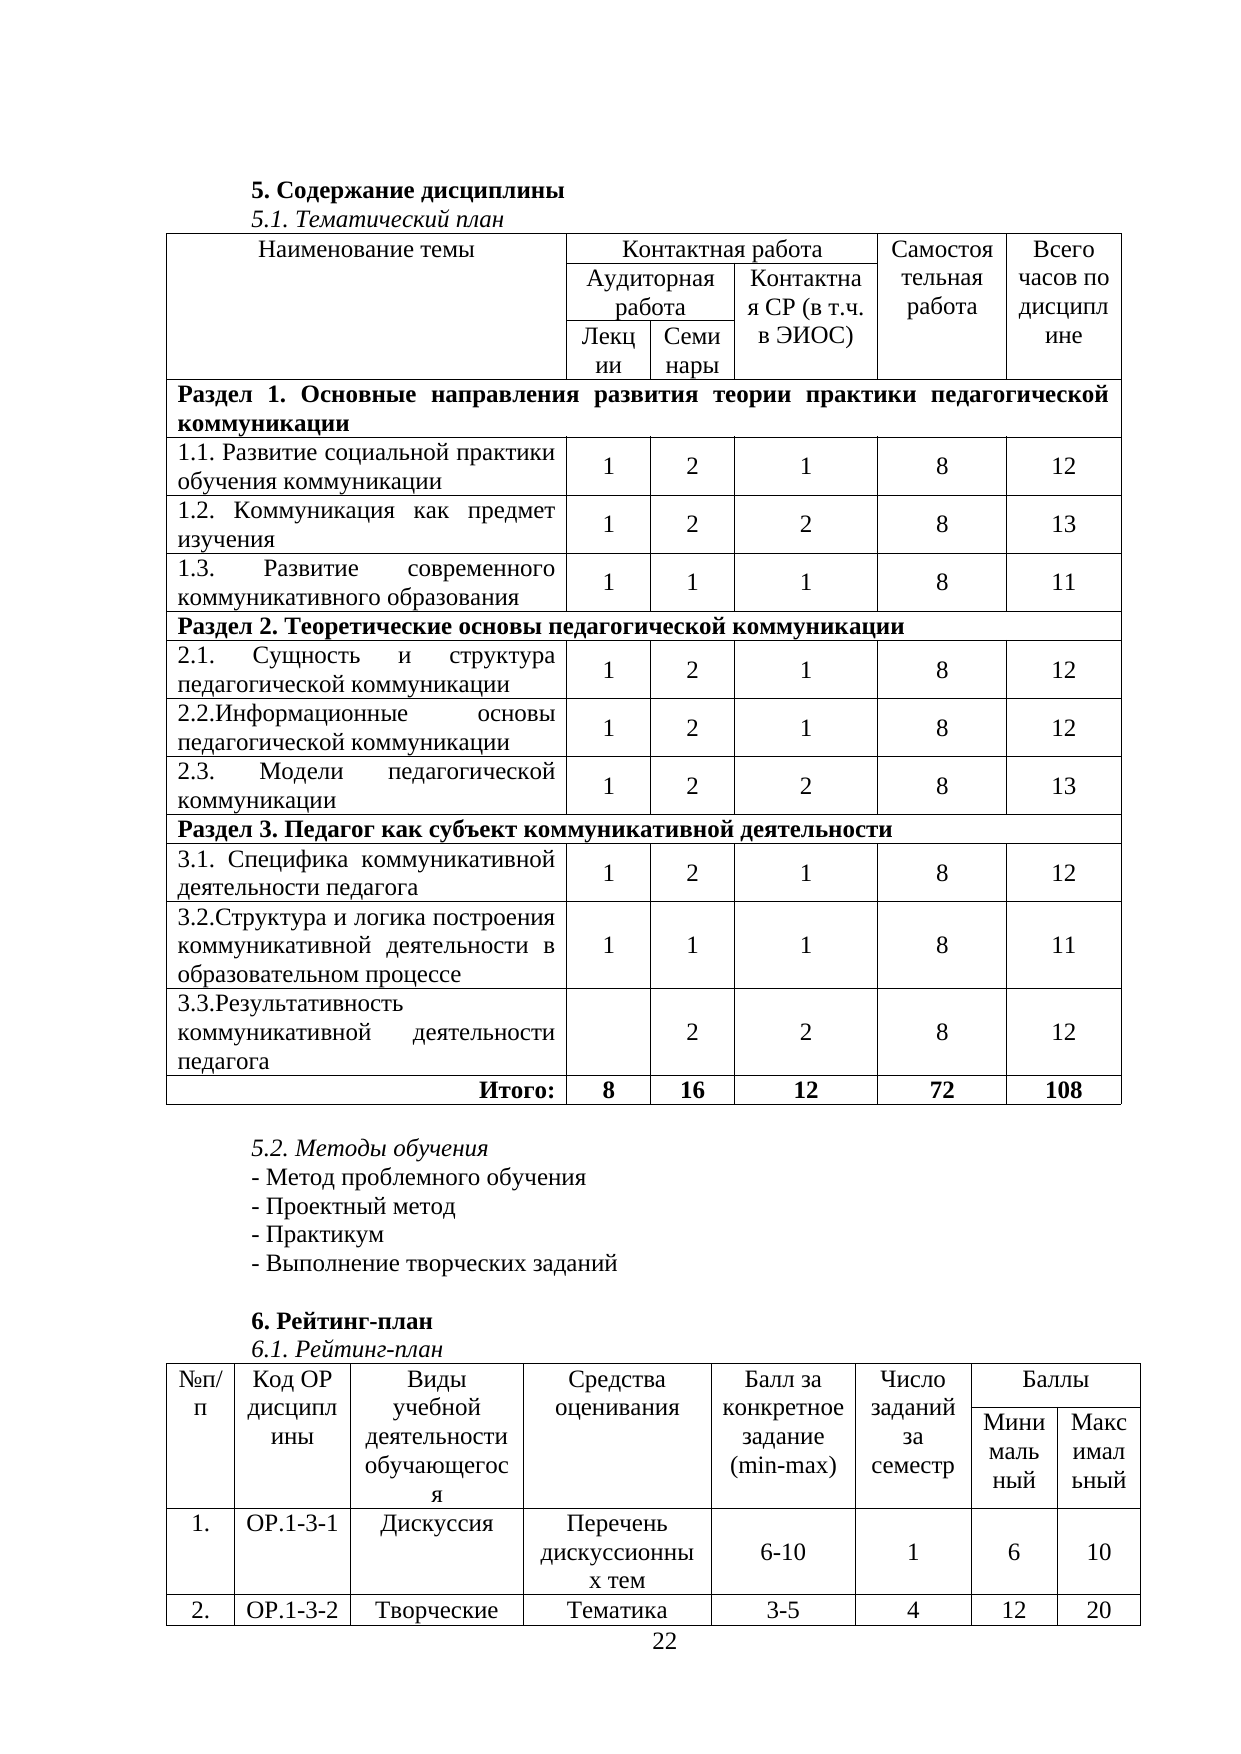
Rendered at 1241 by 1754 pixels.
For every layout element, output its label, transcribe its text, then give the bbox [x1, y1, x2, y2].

text - Выполнение творческих заданий [177, 1248, 1152, 1277]
table_header №п/п [167, 1364, 234, 1507]
table_cell ОР.1-3-1 [235, 1509, 350, 1594]
table_header Контактная работа [567, 234, 877, 262]
table_cell 2 [735, 757, 877, 814]
table_cell 2 [651, 699, 734, 756]
table_cell 3.1. Специфика коммуникативной деятельности педагога [167, 844, 566, 901]
table_header Баллы [972, 1364, 1140, 1407]
table_cell 2 [651, 757, 734, 814]
table_cell 108 [1007, 1076, 1121, 1104]
table_cell 3-5 [712, 1595, 855, 1625]
table_cell 12 [735, 1076, 877, 1104]
table_cell Раздел 2. Теоретические основы педагогической коммуникации [167, 612, 1121, 640]
table_cell 11 [1007, 554, 1121, 611]
table_cell 1.3. Развитие современного коммуникативного образования [167, 554, 566, 611]
table_cell 1 [735, 902, 877, 988]
table_cell Раздел 3. Педагог как субъект коммуникативной деятельности [167, 815, 1121, 843]
table_cell 2 [651, 438, 734, 494]
table_header Число заданий за семестр [856, 1364, 971, 1507]
text - Метод проблемного обучения [177, 1162, 1152, 1191]
table_cell 1.2. Коммуникация как предмет изучения [167, 496, 566, 552]
table_cell 12 [1007, 844, 1121, 901]
text 5.1. Тематический план [177, 204, 1152, 233]
table_cell 8 [878, 496, 1006, 552]
text 6.1. Рейтинг-план [177, 1334, 1152, 1363]
table_cell Лекции [567, 321, 650, 378]
table_cell 1 [651, 902, 734, 988]
table_cell 2.1. Сущность и структура педагогической коммуникации [167, 641, 566, 698]
table_cell Контактная СР (в т.ч. в ЭИОС) [735, 264, 877, 378]
table_cell 2.3. Модели педагогической коммуникации [167, 757, 566, 814]
table_cell 1 [567, 757, 650, 814]
table_cell 3.3.Результативность коммуникативной деятельности педагога [167, 989, 566, 1075]
text - Проектный метод [177, 1191, 1152, 1219]
table_cell 1 [567, 438, 650, 494]
table_cell 1 [735, 438, 877, 494]
table_cell 1.1. Развитие социальной практики обучения коммуникации [167, 438, 566, 494]
table_cell 1 [735, 554, 877, 611]
table_cell 1 [567, 699, 650, 756]
table_cell 1 [567, 554, 650, 611]
table_cell Раздел 1. Основные направления развития теории практики педагогической коммуникации [167, 380, 1121, 436]
table_header Самостоятельная работа [878, 234, 1006, 378]
table_cell 3.2.Структура и логика построения коммуникативной деятельности в образовательном процессе [167, 902, 566, 988]
table_cell 12 [1007, 989, 1121, 1075]
table_cell Минимальный [972, 1408, 1057, 1507]
table_cell 2 [735, 496, 877, 552]
table_cell 2 [651, 844, 734, 901]
text 5.2. Методы обучения [177, 1133, 1152, 1162]
table_cell Итого: [167, 1076, 566, 1104]
table_cell 12 [972, 1595, 1057, 1625]
table_cell 8 [878, 438, 1006, 494]
table_header Средства оценивания [524, 1364, 711, 1507]
table_cell Дискуссия [351, 1509, 523, 1594]
table_cell 12 [1007, 699, 1121, 756]
text - Практикум [177, 1219, 1152, 1248]
table_cell 1 [651, 554, 734, 611]
table_header Код ОР дисциплины [235, 1364, 350, 1507]
table_cell 12 [1007, 641, 1121, 698]
table_cell 4 [856, 1595, 971, 1625]
table_cell 13 [1007, 757, 1121, 814]
table_cell Творческие задания [351, 1595, 523, 1625]
table_cell 1 [567, 844, 650, 901]
table_cell 8 [878, 989, 1006, 1075]
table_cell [524, 1595, 711, 1625]
table_cell 2.2.Информационные основы педагогической коммуникации [167, 699, 566, 756]
table_cell 6 [972, 1509, 1057, 1594]
table_cell 8 [878, 641, 1006, 698]
table_cell [567, 989, 650, 1075]
table_cell 1 [735, 844, 877, 901]
table_cell 16 [651, 1076, 734, 1104]
table_cell Аудиторная работа [567, 264, 734, 320]
table_cell 2. [167, 1595, 234, 1625]
table_cell ОР.1-3-2 [235, 1595, 350, 1625]
table_cell 13 [1007, 496, 1121, 552]
table_cell 10 [1058, 1509, 1140, 1594]
text 6. Рейтинг-план [177, 1306, 1152, 1334]
table_cell 2 [735, 989, 877, 1075]
table_cell 2 [651, 641, 734, 698]
table_cell 20 [1058, 1595, 1140, 1625]
table_cell 8 [878, 757, 1006, 814]
table_cell 72 [878, 1076, 1006, 1104]
table_cell 8 [878, 844, 1006, 901]
text 5. Содержание дисциплины [177, 176, 1152, 204]
table_cell 1 [856, 1509, 971, 1594]
table_header Виды учебной деятельности обучающегося [351, 1364, 523, 1507]
table_cell 6-10 [712, 1509, 855, 1594]
table_cell 2 [651, 989, 734, 1075]
table_cell 1 [567, 641, 650, 698]
table_cell 12 [1007, 438, 1121, 494]
table_cell 1 [735, 699, 877, 756]
table_cell 1 [735, 641, 877, 698]
table_cell 1. [167, 1509, 234, 1594]
table_cell 11 [1007, 902, 1121, 988]
table_header Наименование темы [167, 234, 566, 378]
table_cell 1 [567, 496, 650, 552]
table_cell 8 [878, 554, 1006, 611]
table_cell 8 [878, 902, 1006, 988]
table_header Балл за конкретное задание (min-max) [712, 1364, 855, 1507]
table_cell 2 [651, 496, 734, 552]
table_cell 8 [878, 699, 1006, 756]
table_cell Максимальный [1058, 1408, 1140, 1507]
table_cell 1 [567, 902, 650, 988]
table_header Всего часов по дисциплине [1007, 234, 1121, 378]
table_cell Перечень дискуссионных тем [524, 1509, 711, 1594]
table_cell 8 [567, 1076, 650, 1104]
table_cell Семинары [651, 321, 734, 378]
